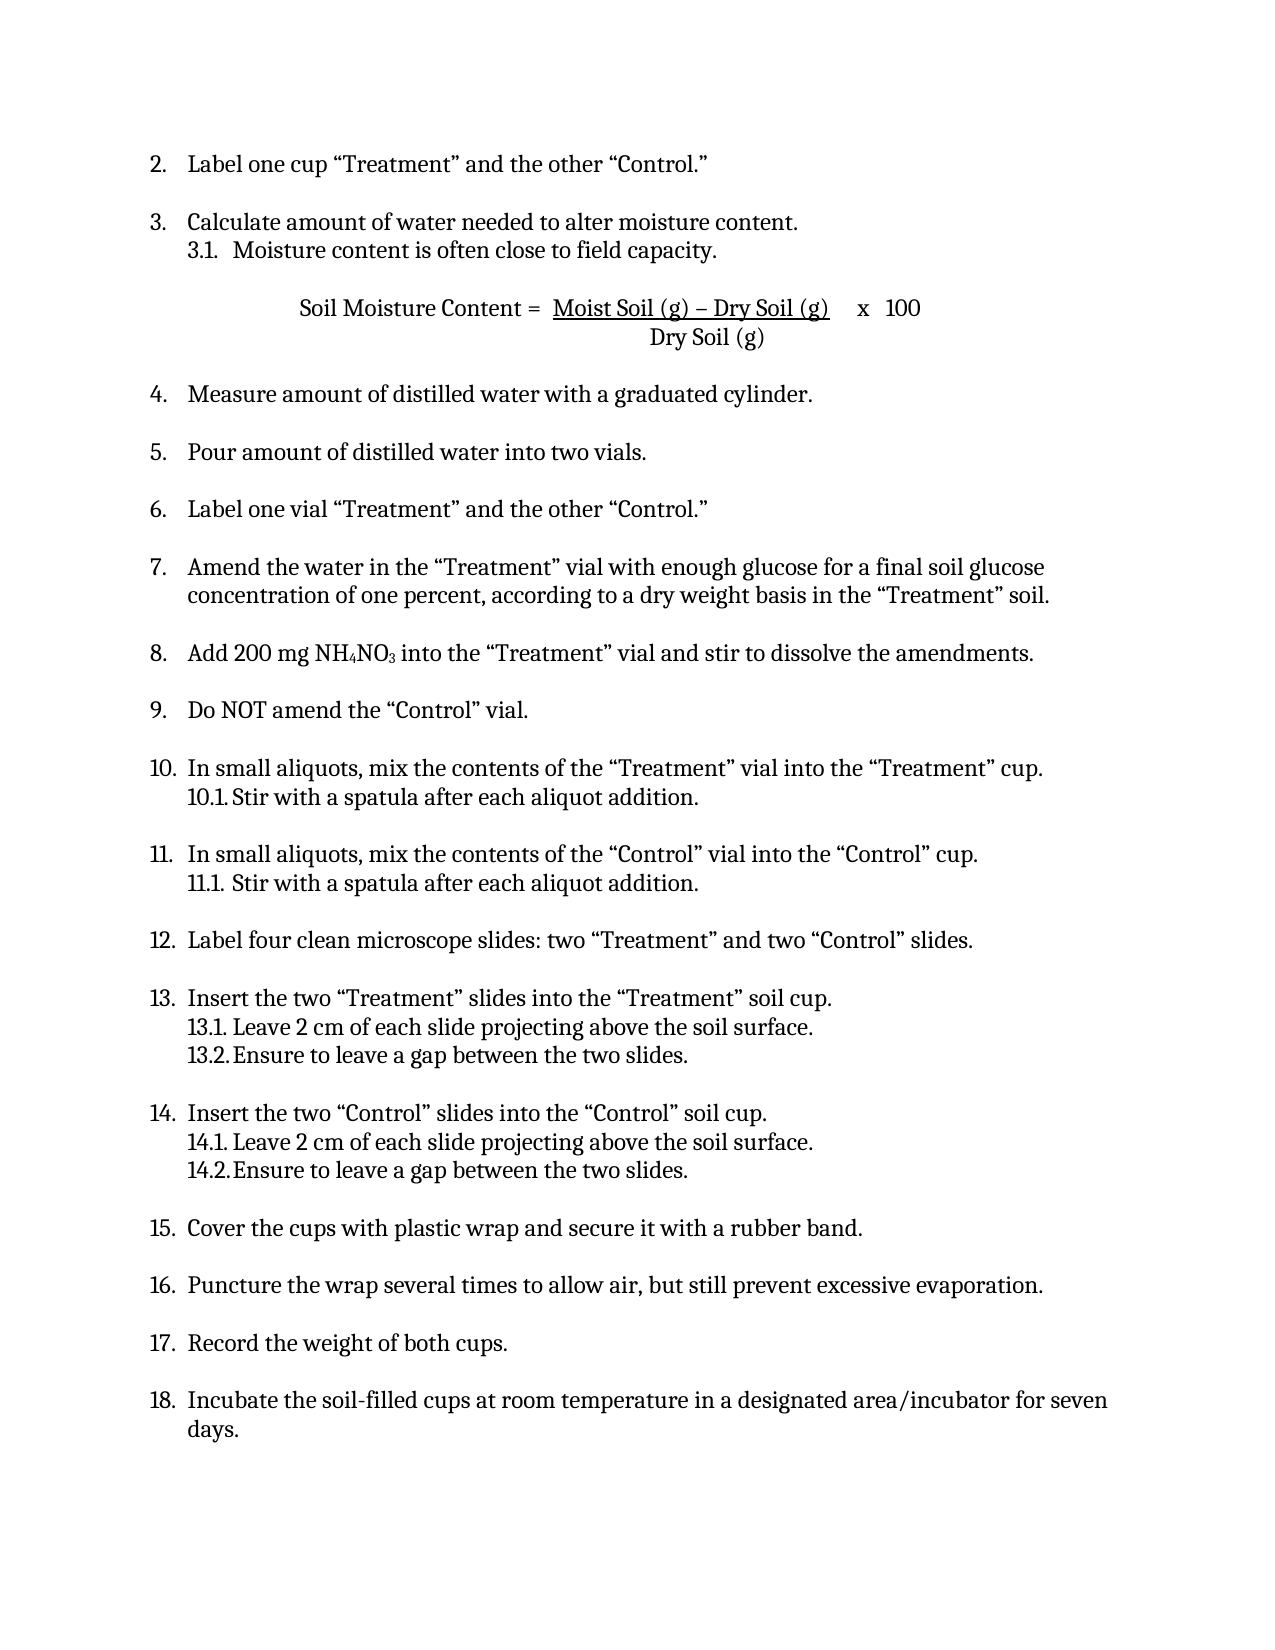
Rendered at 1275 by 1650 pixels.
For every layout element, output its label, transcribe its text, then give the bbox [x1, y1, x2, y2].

list Label four clean microscope slides: two “Treatment” and two “Control” slides. [150, 926, 1125, 984]
list Add 200 mg NH4NO3 into the “Treatment” vial and stir to dissolve the amendments. [150, 639, 1125, 696]
list Amend the water in the “Treatment” vial with enough glucose for a final soil glucose concentration of one percent, according to a dry weight basis in the “Treatment” soil. [150, 552, 1125, 639]
list In small aliquots, mix the contents of the “Treatment” vial into the “Treatment” cup. [150, 754, 1125, 782]
list Ensure to leave a gap between the two slides. [187, 1041, 1125, 1099]
list Moisture content is often close to field capacity. [187, 236, 1125, 265]
list Insert the two “Treatment” slides into the “Treatment” soil cup. [150, 984, 1125, 1012]
list Leave 2 cm of each slide projecting above the soil surface. [187, 1127, 1125, 1156]
list In small aliquots, mix the contents of the “Control” vial into the “Control” cup. [150, 840, 1125, 869]
list Label one vial “Treatment” and the other “Control.” [150, 495, 1125, 552]
list Incubate the soil-filled cups at room temperature in a designated area/incubator for seven days. [150, 1386, 1125, 1444]
list Insert the two “Control” slides into the “Control” soil cup. [150, 1099, 1125, 1127]
list Stir with a spatula after each aliquot addition. [187, 782, 1125, 840]
list Calculate amount of water needed to alter moisture content. [150, 207, 1125, 236]
list Measure amount of distilled water with a graduated cylinder. [150, 380, 1125, 437]
list Pour amount of distilled water into two vials. [150, 437, 1125, 495]
list Record the weight of both cups. [150, 1329, 1125, 1386]
list Stir with a spatula after each aliquot addition. [187, 869, 1125, 926]
text Dry Soil (g) [300, 322, 1125, 351]
text Soil Moisture Content = Moist Soil (g) – Dry Soil (g) x 100 [300, 294, 1125, 322]
list Label one cup “Treatment” and the other “Control.” [150, 150, 1125, 207]
list Cover the cups with plastic wrap and secure it with a rubber band. [150, 1214, 1125, 1271]
list Puncture the wrap several times to allow air, but still prevent excessive evaporation. [150, 1271, 1125, 1329]
list Leave 2 cm of each slide projecting above the soil surface. [187, 1012, 1125, 1041]
list Ensure to leave a gap between the two slides. [187, 1156, 1125, 1214]
list Do NOT amend the “Control” vial. [150, 696, 1125, 754]
